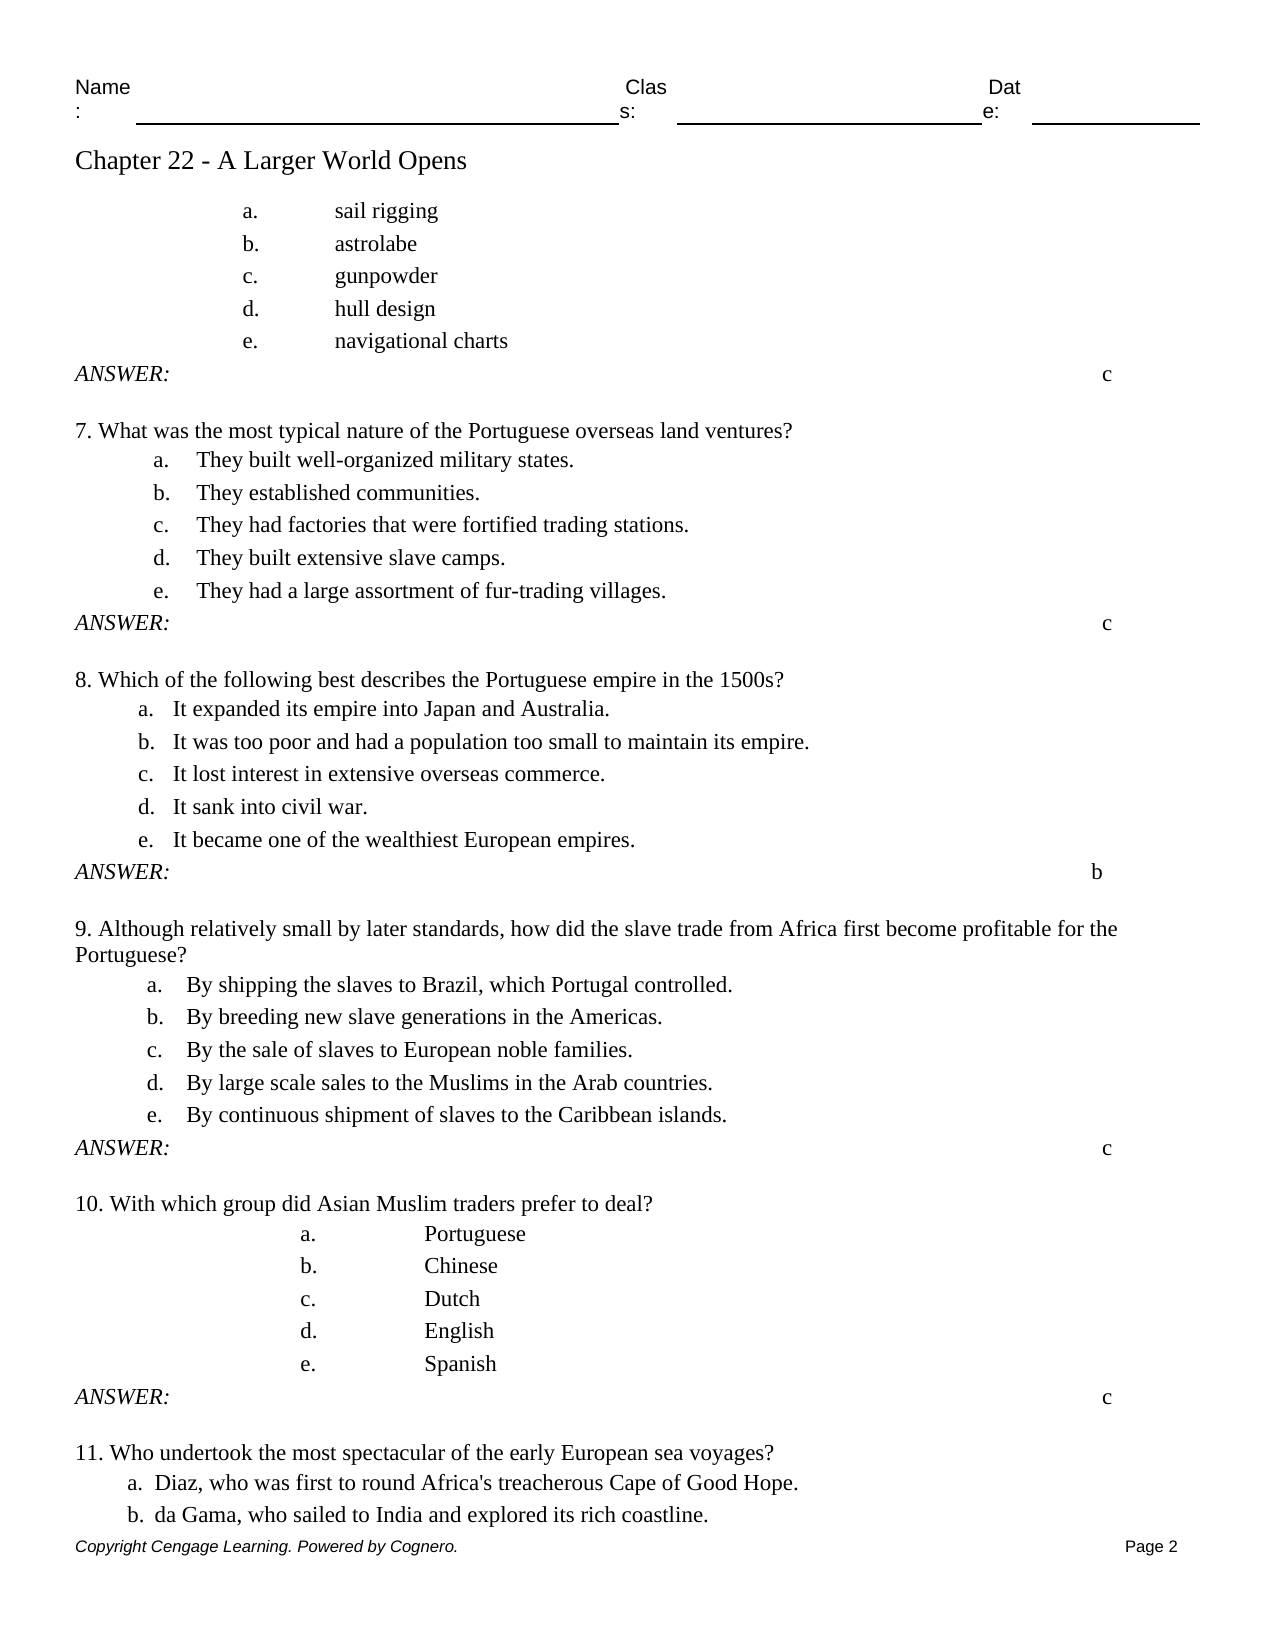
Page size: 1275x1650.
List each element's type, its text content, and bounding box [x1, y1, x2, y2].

table_header 7. What was the most typical nature of the Portuguese overseas land ventures? [75, 417, 1200, 639]
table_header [75, 1439, 1200, 1531]
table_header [75, 194, 1200, 390]
table_header 9. Although relatively small by later standards, how did the slave trade from Africa first become profitable for the Portuguese? [75, 915, 1200, 1163]
table_header 8. Which of the following best describes the Portuguese empire in the 1500s? [75, 666, 1200, 888]
table_header 10. With which group did Asian Muslim traders prefer to deal? [75, 1190, 1200, 1412]
